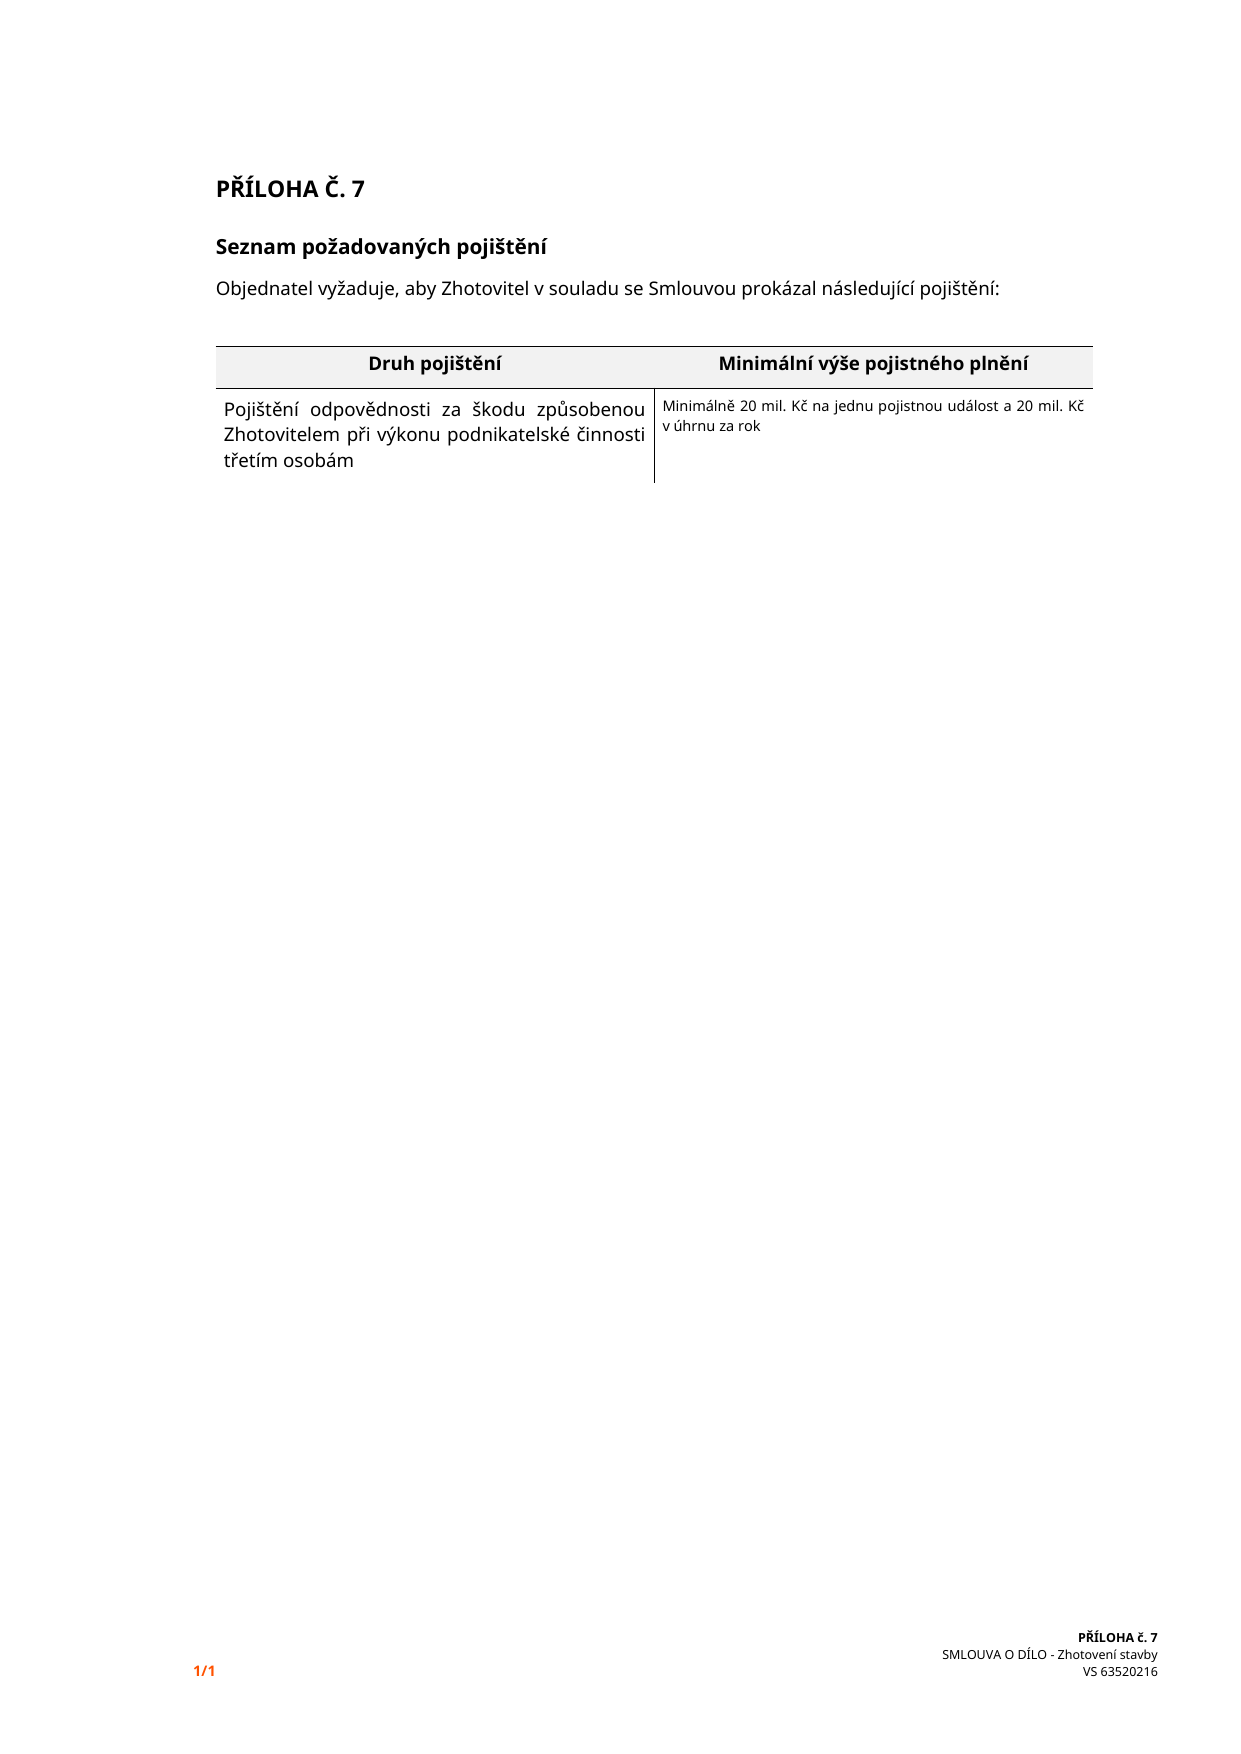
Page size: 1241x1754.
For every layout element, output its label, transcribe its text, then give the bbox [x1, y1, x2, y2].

table_header Druh pojištění [216, 347, 654, 388]
text Objednatel vyžaduje, aby Zhotovitel v souladu se Smlouvou prokázal následující pojištění: [216, 276, 1093, 301]
text Příloha č. 7 [216, 172, 1093, 204]
text Seznam požadovaných pojištění [216, 232, 1093, 260]
table_cell Minimálně 20 mil. Kč na jednu pojistnou událost a 20 mil. Kč v úhrnu za rok [655, 389, 1093, 482]
table_header Minimální výše pojistného plnění [654, 347, 1093, 388]
table_cell Pojištění odpovědnosti za škodu způsobenou Zhotovitelem při výkonu podnikatelské činnosti třetím osobám [216, 389, 654, 482]
